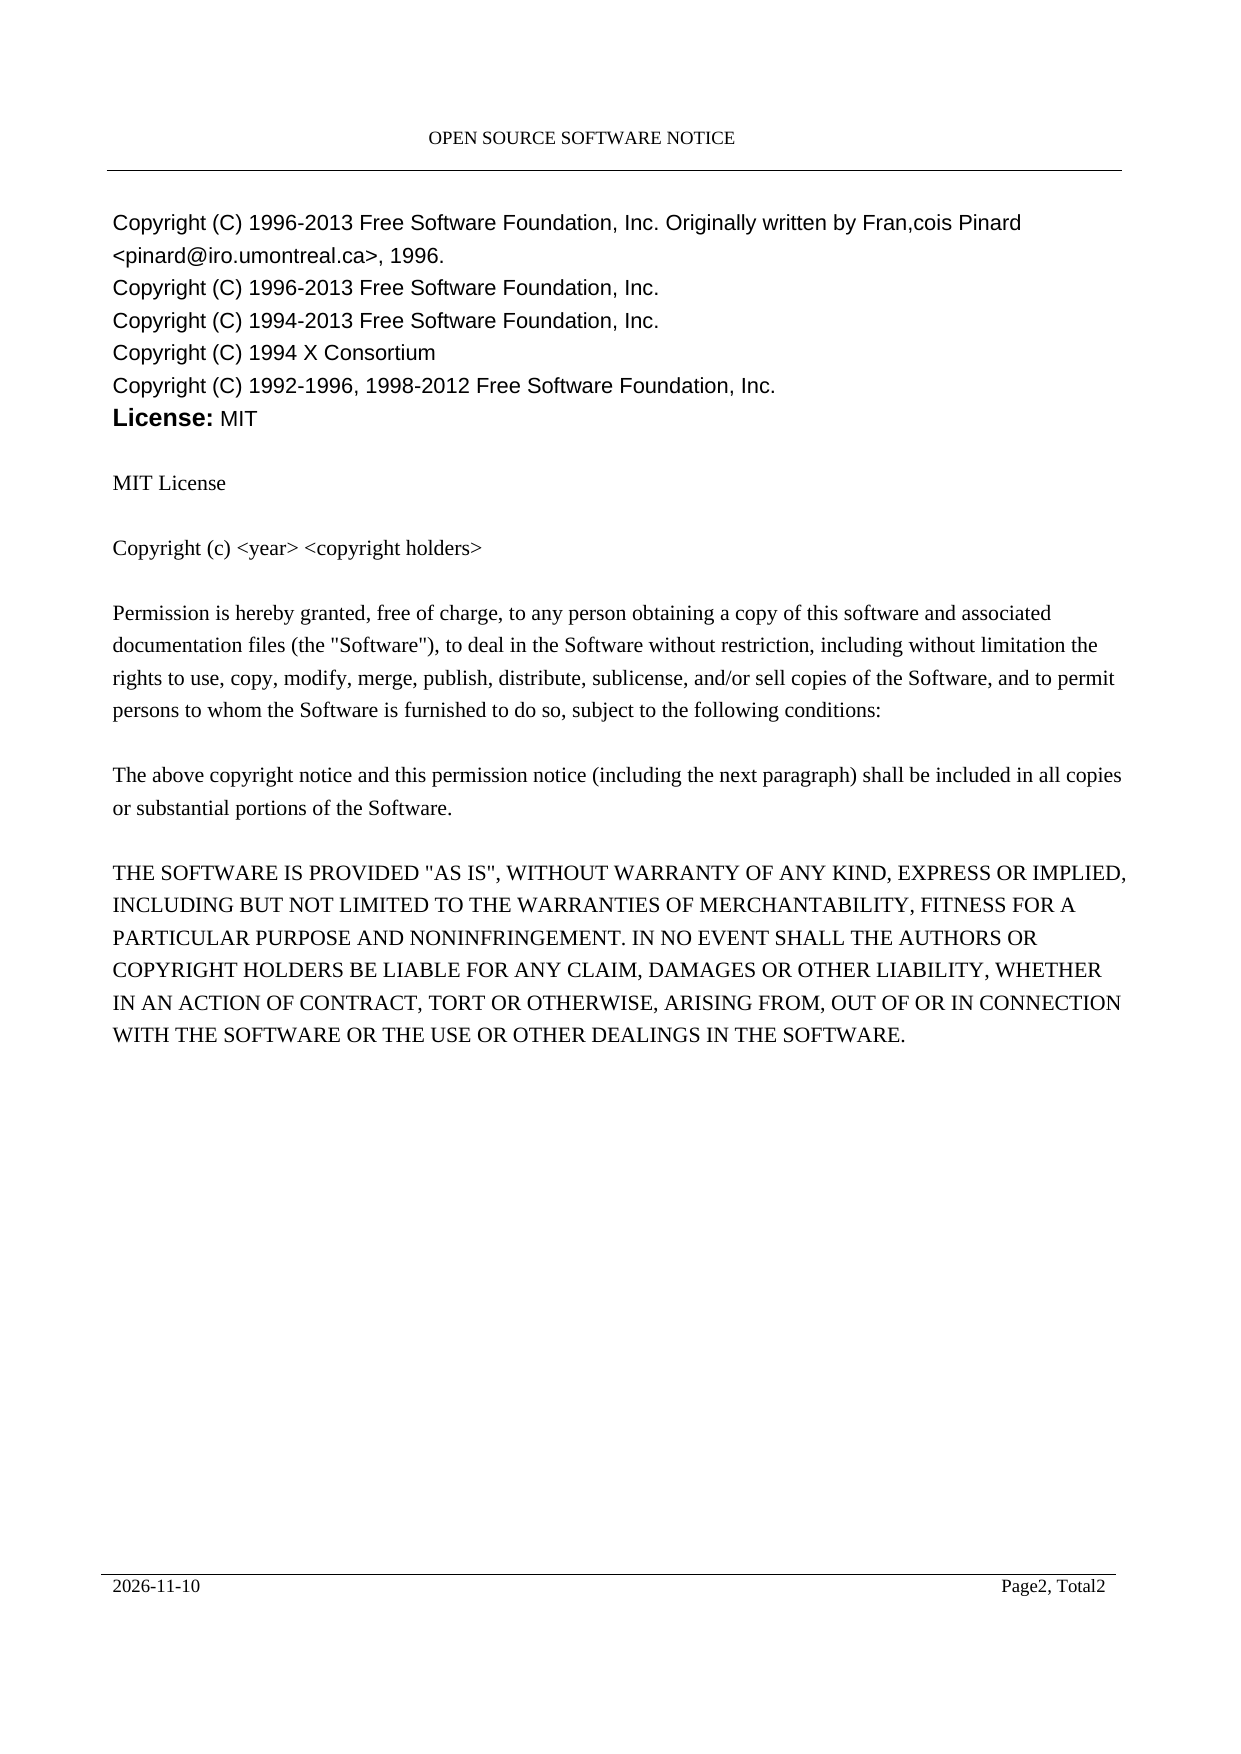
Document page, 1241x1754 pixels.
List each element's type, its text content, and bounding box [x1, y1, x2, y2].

text Copyright (C) 1994 X Consortium [112, 336, 1128, 369]
text Copyright (C) 1996-2013 Free Software Foundation, Inc. [112, 271, 1128, 304]
text Copyright (C) 1994-2013 Free Software Foundation, Inc. [112, 304, 1128, 336]
text Copyright (C) 1992-1996, 1998-2012 Free Software Foundation, Inc. [112, 369, 1128, 401]
text License: MIT MIT License Copyright (c) <year> <copyright holders> Permission is hereby granted, free of charge, to any person obtaining a copy of this software and associated documentation files (the "Software"), to deal in the Software without restriction, including without limitation the rights to use, copy, modify, merge, publish, distribute, sublicense, and/or sell copies of the Software, and to permit persons to whom the Software is furnished to do so, subject to the following conditions: The above copyright notice and this permission notice (including the next paragraph) shall be included in all copies or substantial portions of the Software. THE SOFTWARE IS PROVIDED "AS IS", WITHOUT WARRANTY OF ANY KIND, EXPRESS OR IMPLIED, INCLUDING BUT NOT LIMITED TO THE WARRANTIES OF MERCHANTABILITY, FITNESS FOR A PARTICULAR PURPOSE AND NONINFRINGEMENT. IN NO EVENT SHALL THE AUTHORS OR COPYRIGHT HOLDERS BE LIABLE FOR ANY CLAIM, DAMAGES OR OTHER LIABILITY, WHETHER IN AN ACTION OF CONTRACT, TORT OR OTHERWISE, ARISING FROM, OUT OF OR IN CONNECTION WITH THE SOFTWARE OR THE USE OR OTHER DEALINGS IN THE SOFTWARE. [112, 401, 1128, 1051]
text Copyright (C) 1996-2013 Free Software Foundation, Inc. Originally written by Fran,cois Pinard <pinard@iro.umontreal.ca>, 1996. [112, 206, 1128, 271]
